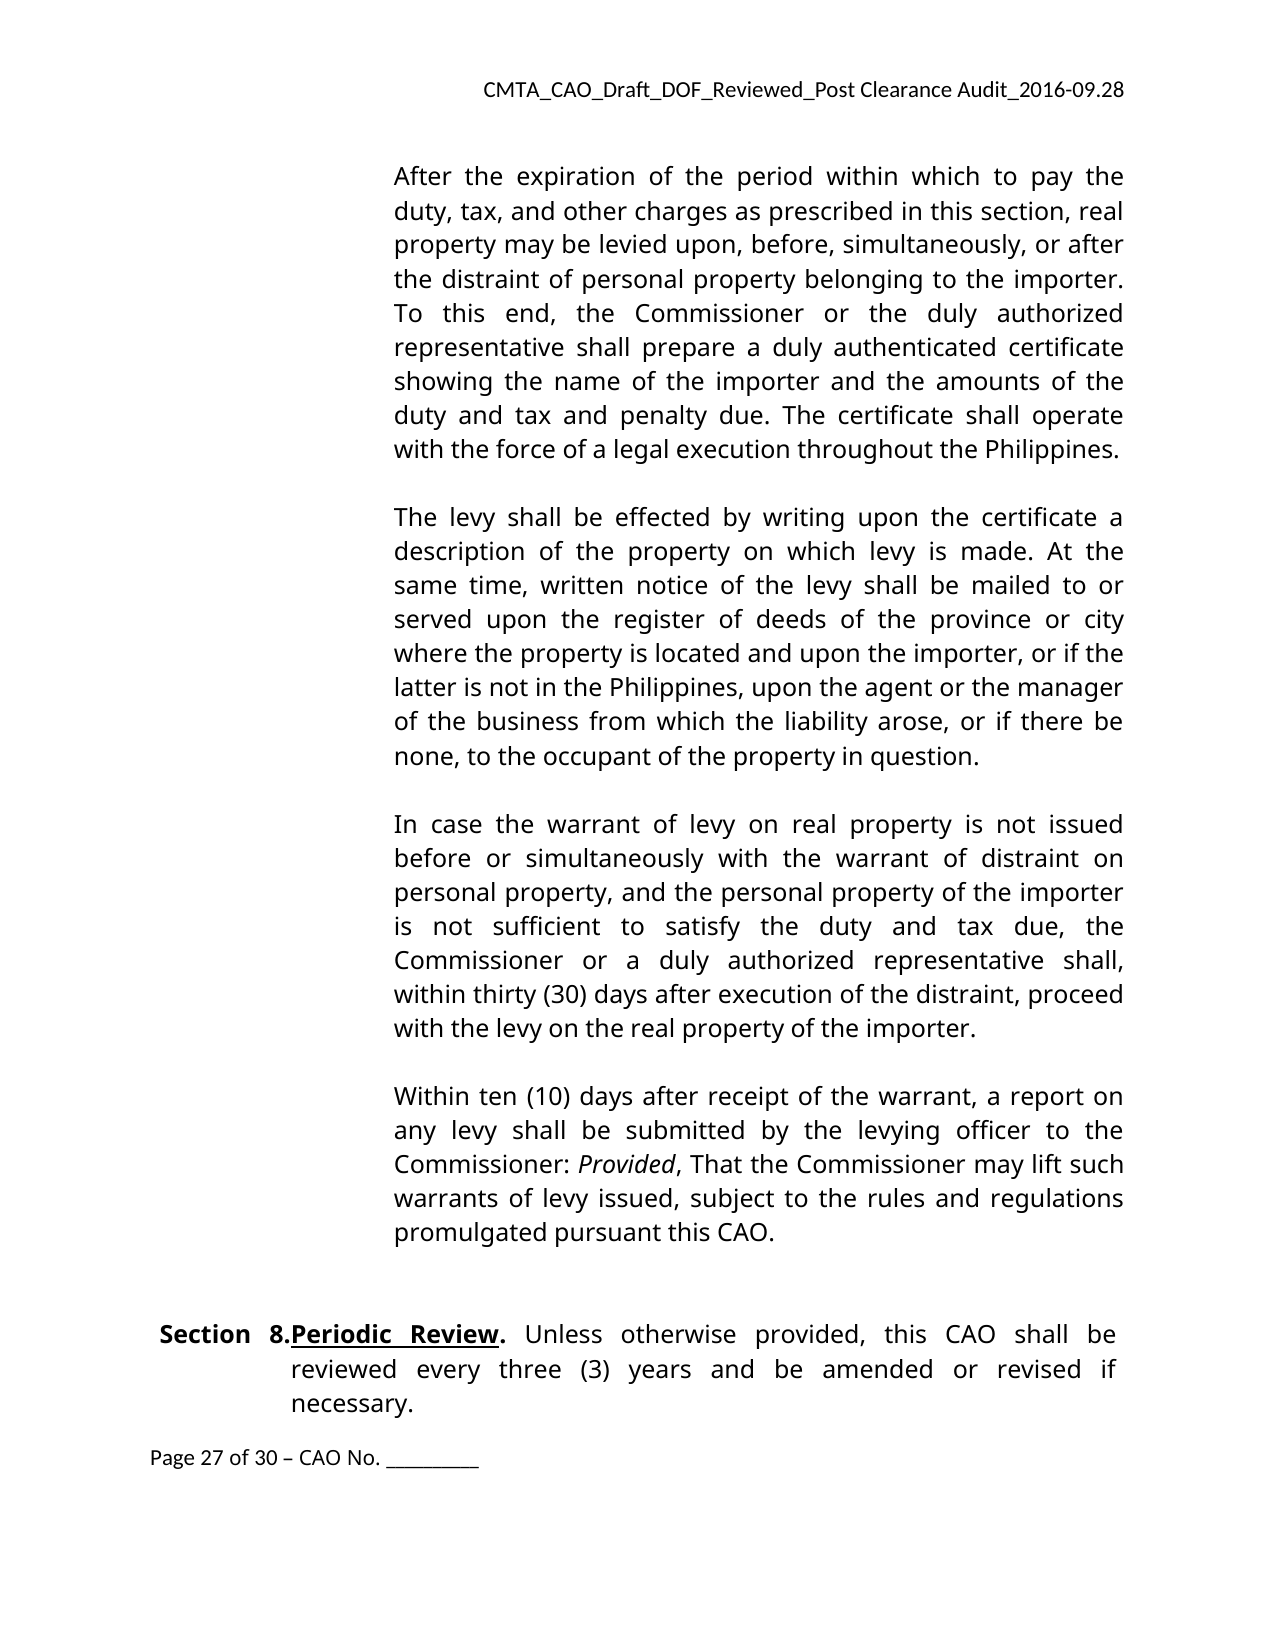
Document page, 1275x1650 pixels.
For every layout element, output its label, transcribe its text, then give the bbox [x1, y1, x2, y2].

text In case the warrant of levy on real property is not issued before or simultaneously with the warrant of distraint on personal property, and the personal property of the importer is not sufficient to satisfy the duty and tax due, the Commissioner or a duly authorized representative shall, within thirty (30) days after execution of the distraint, proceed with the levy on the real property of the importer. [394, 806, 1125, 1045]
text Section 8.Periodic Review. Unless otherwise provided, this CAO shall be reviewed every three (3) years and be amended or revised if necessary. [159, 1317, 1117, 1419]
text Within ten (10) days after receipt of the warrant, a report on any levy shall be submitted by the levying officer to the Commissioner: Provided, That the Commissioner may lift such warrants of levy issued, subject to the rules and regulations promulgated pursuant this CAO. [394, 1079, 1125, 1249]
text The levy shall be effected by writing upon the certificate a description of the property on which levy is made. At the same time, written notice of the levy shall be mailed to or served upon the register of deeds of the province or city where the property is located and upon the importer, or if the latter is not in the Philippines, upon the agent or the manager of the business from which the liability arose, or if there be none, to the occupant of the property in question. [394, 500, 1125, 772]
text After the expiration of the period within which to pay the duty, tax, and other charges as prescribed in this section, real property may be levied upon, before, simultaneously, or after the distraint of personal property belonging to the importer. To this end, the Commissioner or the duly authorized representative shall prepare a duly authenticated certificate showing the name of the importer and the amounts of the duty and tax and penalty due. The certificate shall operate with the force of a legal execution throughout the Philippines. [394, 159, 1125, 466]
